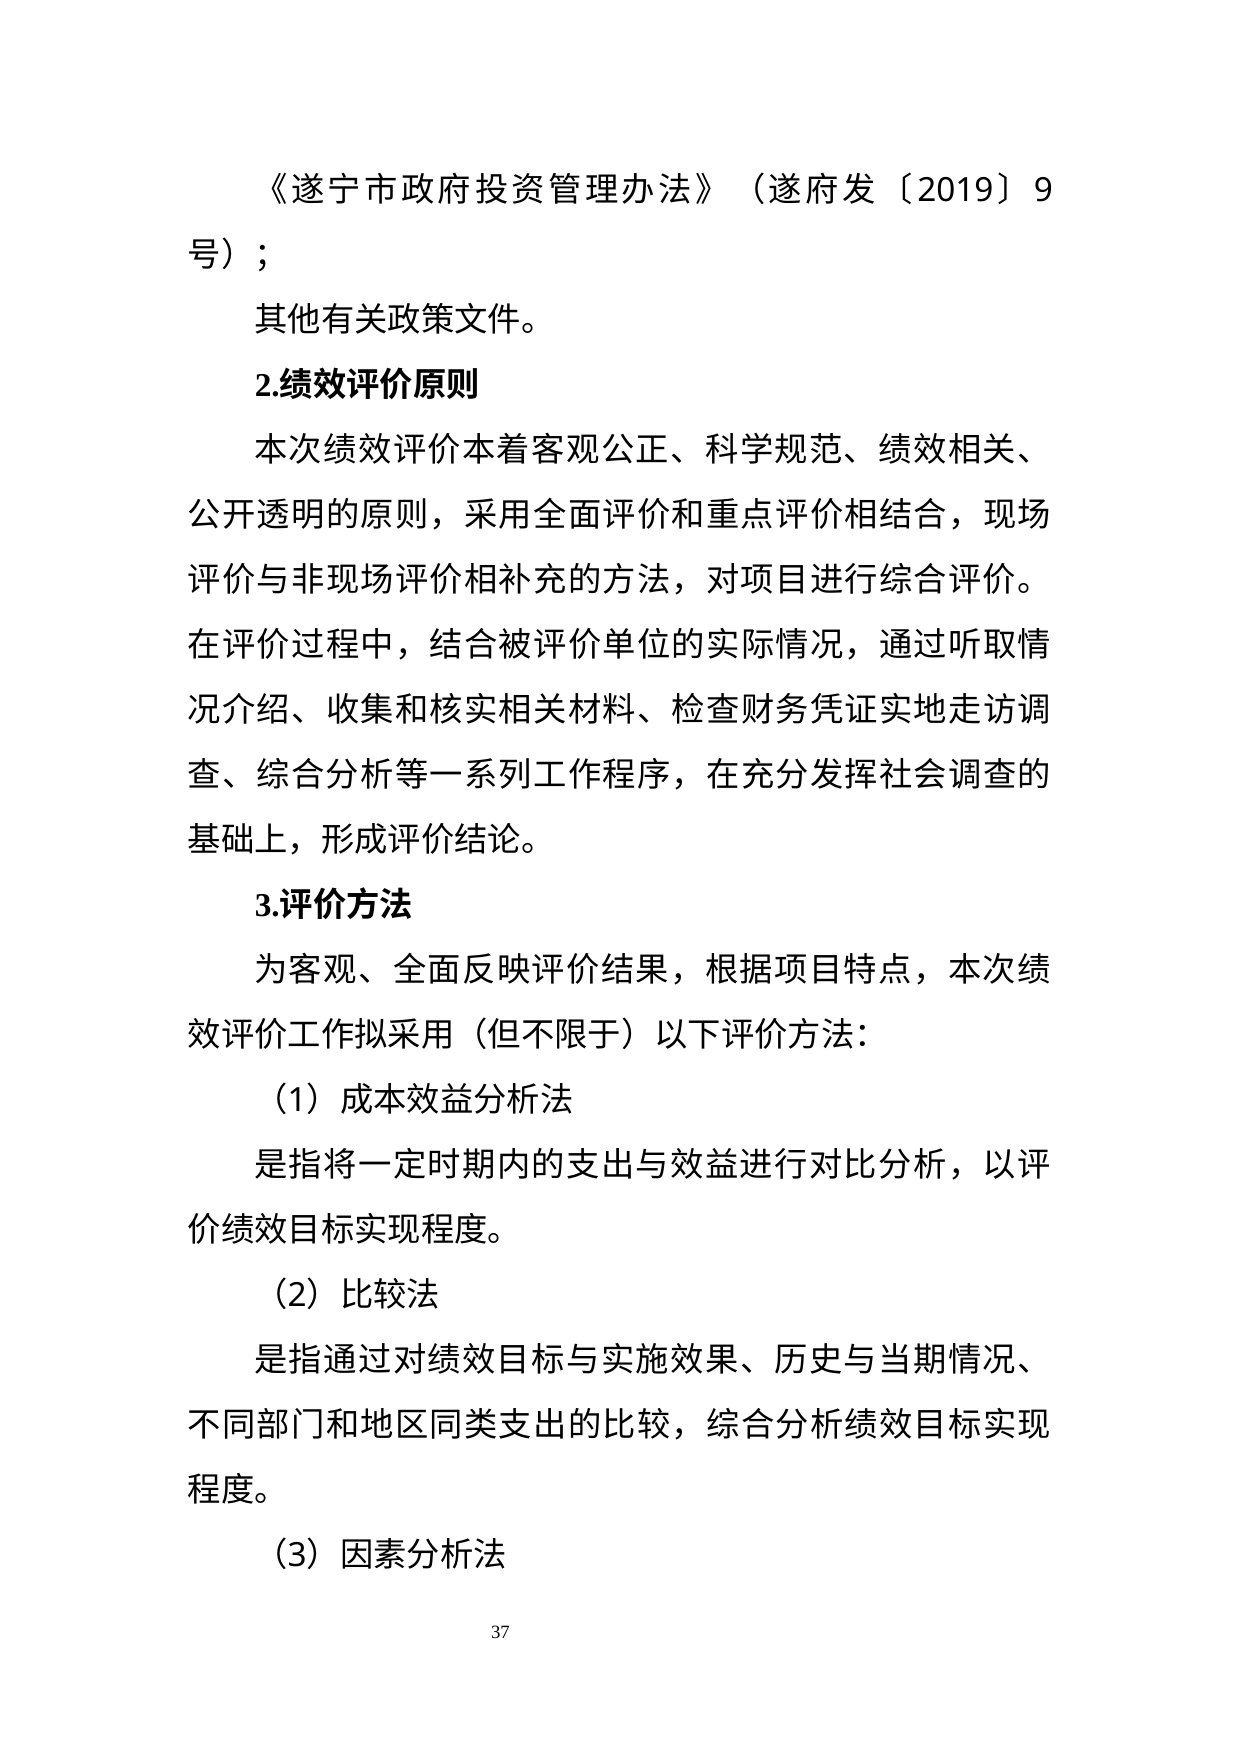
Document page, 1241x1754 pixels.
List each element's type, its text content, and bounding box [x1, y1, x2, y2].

text 是指将一定时期内的支出与效益进行对比分析，以评价绩效目标实现程度。 [187, 1129, 1053, 1259]
text 《遂宁市政府投资管理办法》（遂府发〔2019〕9号）； [187, 154, 1053, 284]
text （2）比较法 [187, 1259, 1053, 1324]
text （1）成本效益分析法 [187, 1064, 1053, 1129]
text （3）因素分析法 [187, 1519, 1053, 1584]
text 其他有关政策文件。 [187, 284, 1053, 349]
text 为客观、全面反映评价结果，根据项目特点，本次绩效评价工作拟采用（但不限于）以下评价方法： [187, 934, 1053, 1064]
text 本次绩效评价本着客观公正、科学规范、绩效相关、公开透明的原则，采用全面评价和重点评价相结合，现场评价与非现场评价相补充的方法，对项目进行综合评价。在评价过程中，结合被评价单位的实际情况，通过听取情况介绍、收集和核实相关材料、检查财务凭证实地走访调查、综合分析等一系列工作程序，在充分发挥社会调查的基础上，形成评价结论。 [187, 414, 1053, 869]
text 是指通过对绩效目标与实施效果、历史与当期情况、不同部门和地区同类支出的比较，综合分析绩效目标实现程度。 [187, 1324, 1053, 1519]
subtitle 3.评价方法 [187, 869, 1053, 934]
subtitle 2.绩效评价原则 [187, 349, 1053, 414]
